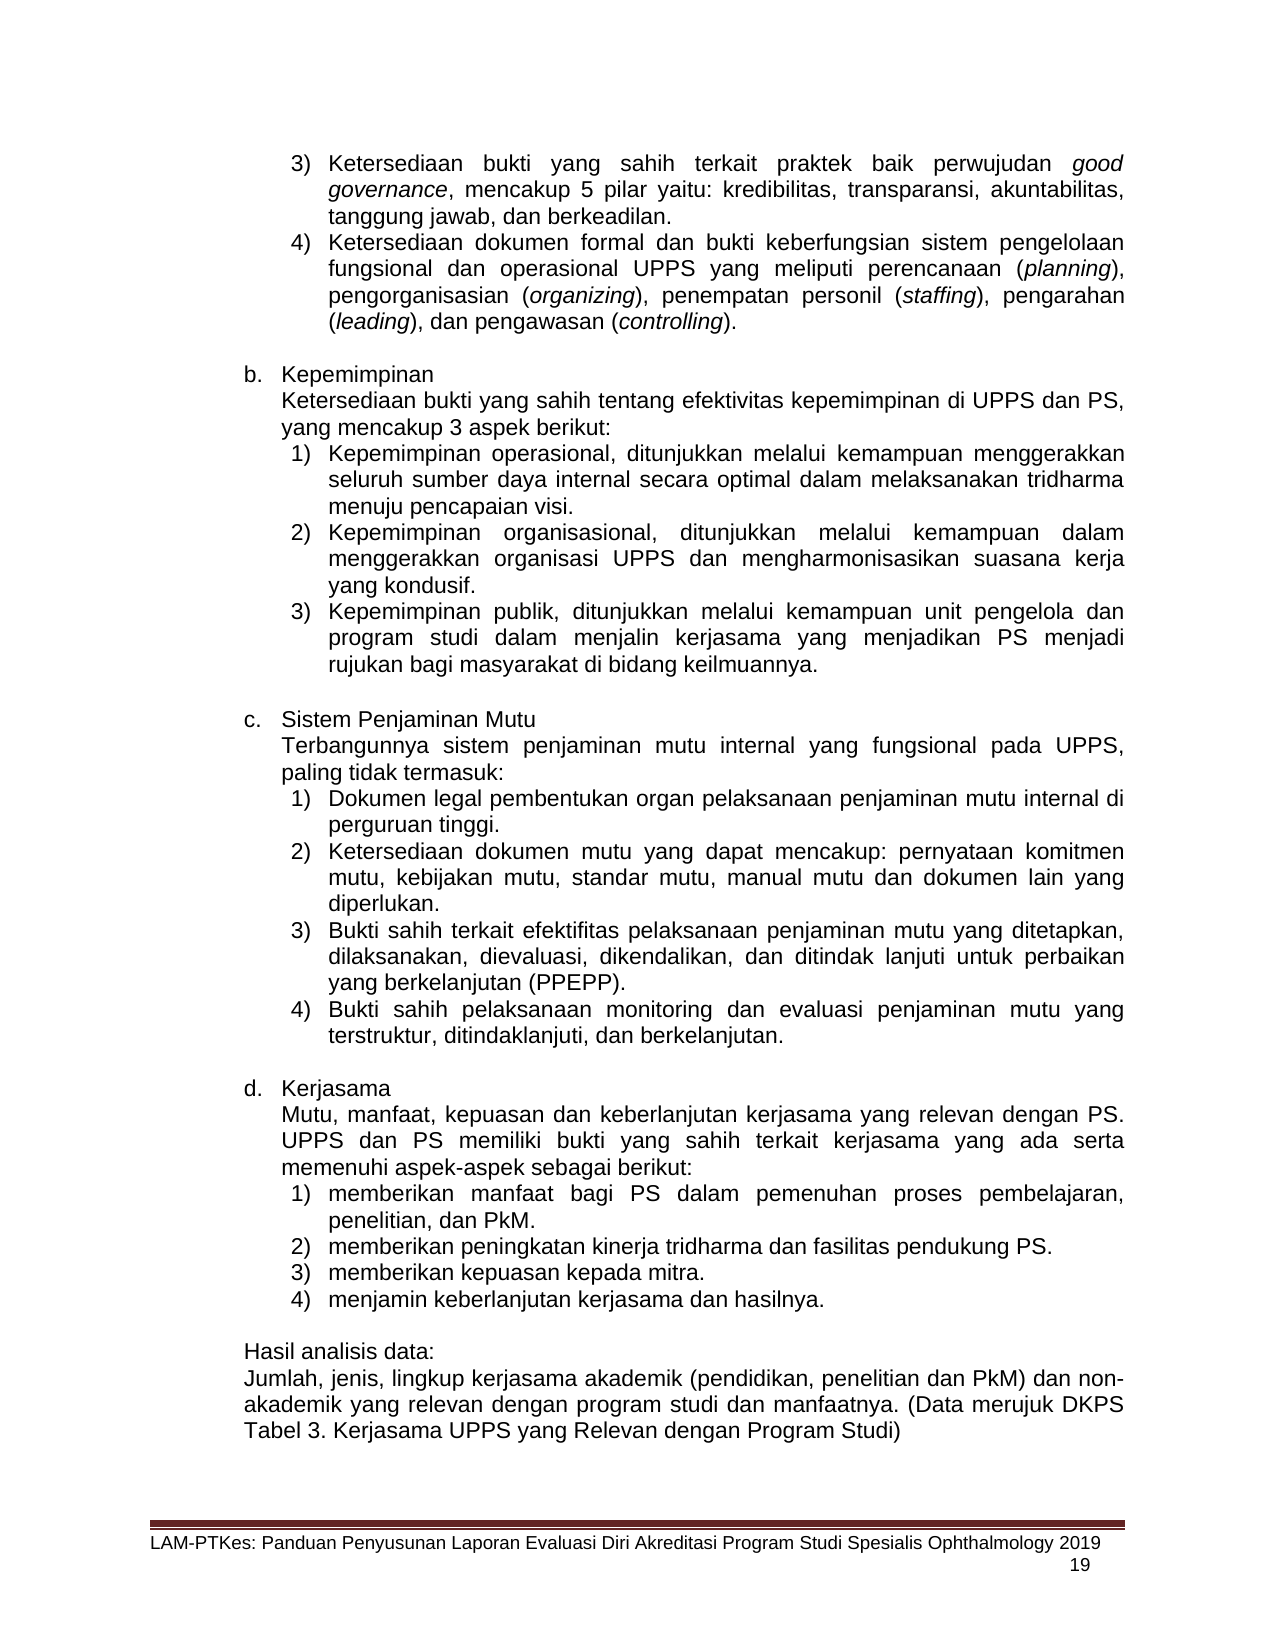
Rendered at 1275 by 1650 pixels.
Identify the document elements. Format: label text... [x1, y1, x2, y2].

text Hasil analisis data: [244, 1338, 1125, 1365]
text Mutu, manfaat, kepuasan dan keberlanjutan kerjasama yang relevan dengan PS. UPPS dan PS memiliki bukti yang sahih terkait kerjasama yang ada serta memenuhi aspek-aspek sebagai berikut: [281, 1101, 1125, 1180]
list memberikan manfaat bagi PS dalam pemenuhan proses pembelajaran, penelitian, dan PkM. [291, 1180, 1125, 1233]
list Sistem Penjaminan Mutu [244, 706, 1125, 732]
list Kerjasama [244, 1075, 1125, 1101]
list memberikan peningkatan kinerja tridharma dan fasilitas pendukung PS. [291, 1233, 1125, 1259]
list menjamin keberlanjutan kerjasama dan hasilnya. [291, 1286, 1125, 1312]
list Bukti sahih terkait efektifitas pelaksanaan penjaminan mutu yang ditetapkan, dilaksanakan, dievaluasi, dikendalikan, dan ditindak lanjuti untuk perbaikan yang berkelanjutan (PPEPP). [291, 917, 1125, 996]
list Kepemimpinan operasional, ditunjukkan melalui kemampuan menggerakkan seluruh sumber daya internal secara optimal dalam melaksanakan tridharma menuju pencapaian visi. [291, 440, 1125, 519]
text Ketersediaan bukti yang sahih tentang efektivitas kepemimpinan di UPPS dan PS, yang mencakup 3 aspek berikut: [281, 387, 1125, 440]
text Terbangunnya sistem penjaminan mutu internal yang fungsional pada UPPS, paling tidak termasuk: [281, 732, 1125, 785]
list Kepemimpinan [244, 361, 1125, 387]
list Ketersediaan bukti yang sahih terkait praktek baik perwujudan good governance, mencakup 5 pilar yaitu: kredibilitas, transparansi, akuntabilitas, tanggung jawab, dan berkeadilan. [291, 150, 1125, 229]
list Ketersediaan dokumen mutu yang dapat mencakup: pernyataan komitmen mutu, kebijakan mutu, standar mutu, manual mutu dan dokumen lain yang diperlukan. [291, 838, 1125, 917]
list Kepemimpinan publik, ditunjukkan melalui kemampuan unit pengelola dan program studi dalam menjalin kerjasama yang menjadikan PS menjadi rujukan bagi masyarakat di bidang keilmuannya. [291, 598, 1125, 677]
text Jumlah, jenis, lingkup kerjasama akademik (pendidikan, penelitian dan PkM) dan non-akademik yang relevan dengan program studi dan manfaatnya. (Data merujuk DKPS Tabel 3. Kerjasama UPPS yang Relevan dengan Program Studi) [244, 1365, 1125, 1444]
list Bukti sahih pelaksanaan monitoring dan evaluasi penjaminan mutu yang terstruktur, ditindaklanjuti, dan berkelanjutan. [291, 996, 1125, 1048]
list Dokumen legal pembentukan organ pelaksanaan penjaminan mutu internal di perguruan tinggi. [291, 785, 1125, 838]
list Ketersediaan dokumen formal dan bukti keberfungsian sistem pengelolaan fungsional dan operasional UPPS yang meliputi perencanaan (planning), pengorganisasian (organizing), penempatan personil (staffing), pengarahan (leading), dan pengawasan (controlling). [291, 229, 1125, 334]
list memberikan kepuasan kepada mitra. [291, 1259, 1125, 1286]
list Kepemimpinan organisasional, ditunjukkan melalui kemampuan dalam menggerakkan organisasi UPPS dan mengharmonisasikan suasana kerja yang kondusif. [291, 519, 1125, 598]
